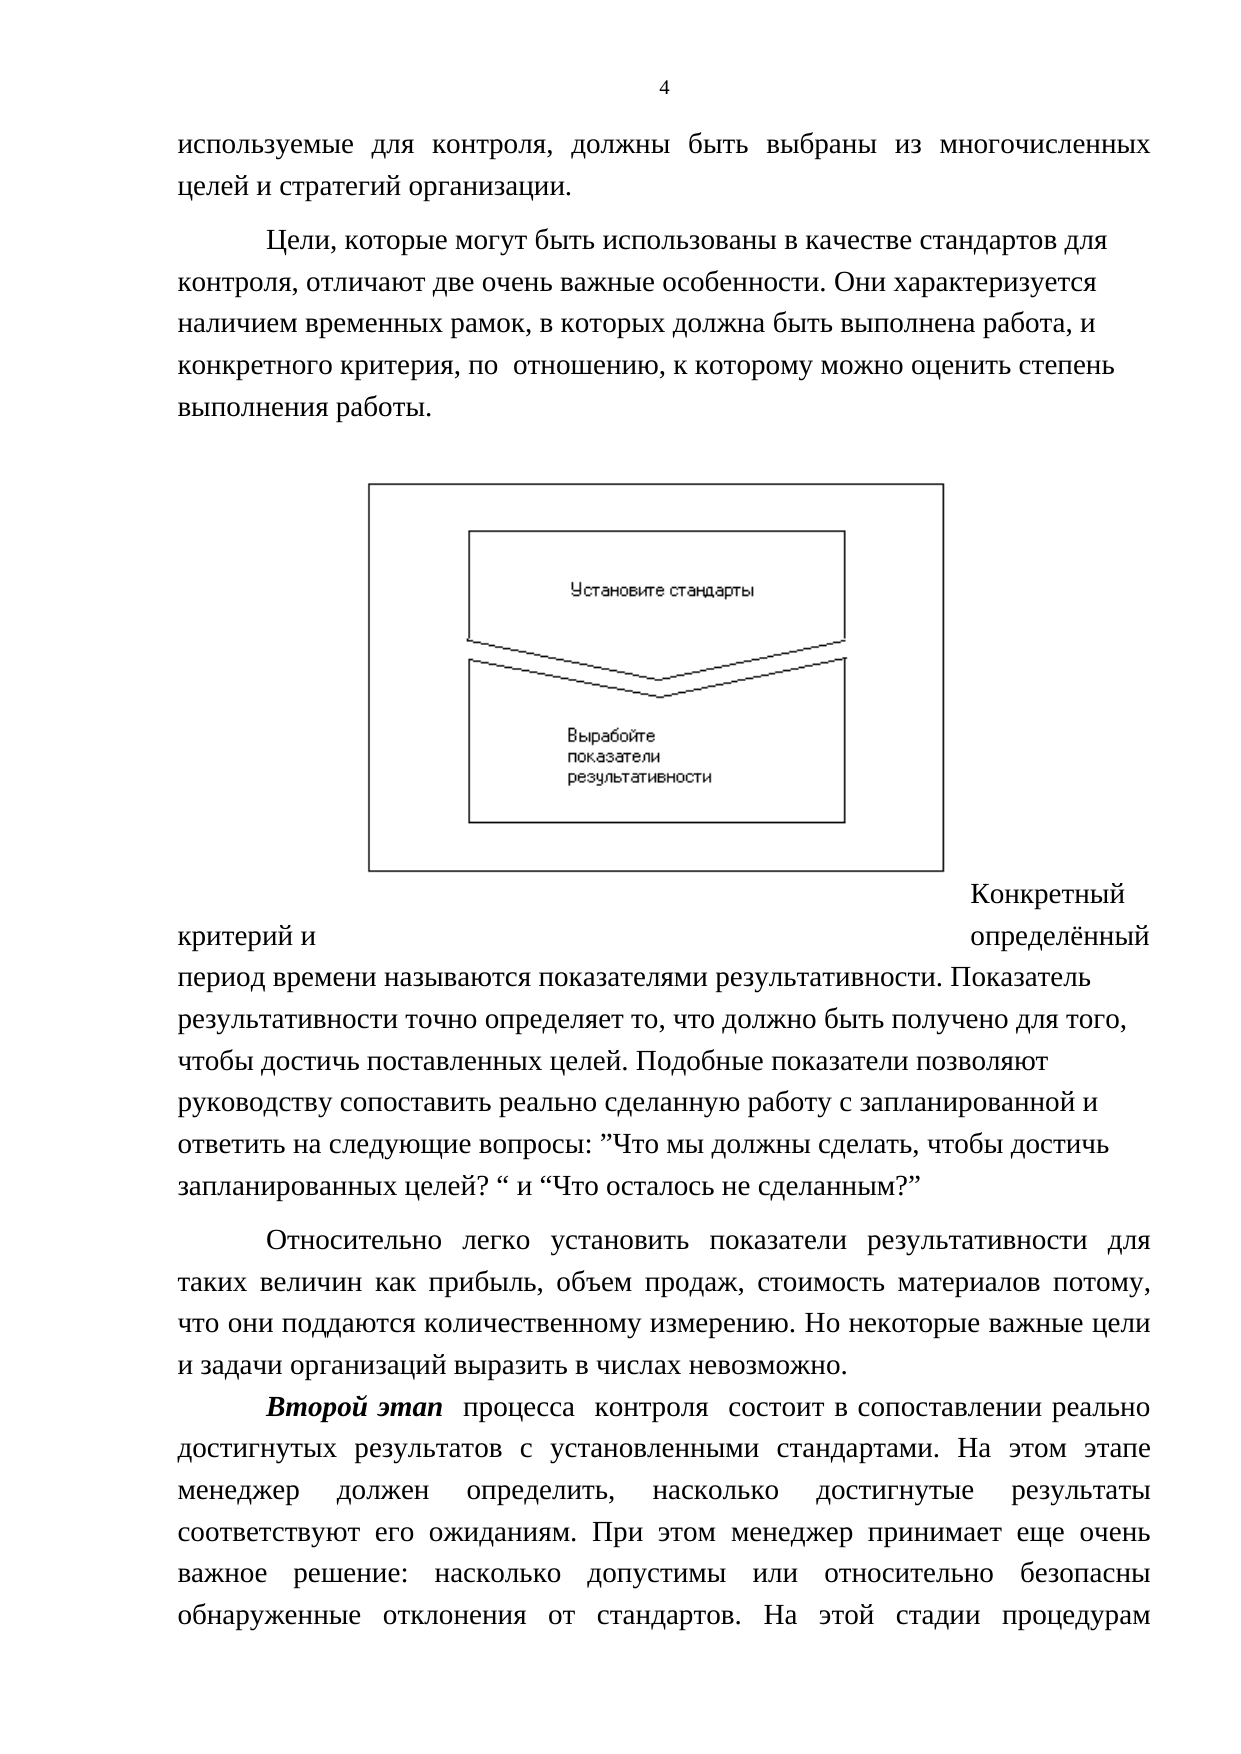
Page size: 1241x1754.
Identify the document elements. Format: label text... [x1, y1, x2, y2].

text Цели, которые могут быть использованы в качестве стандартов для контроля, отличают две очень важные особенности. Они характеризуется наличием временных рамок, в которых должна быть выполнена работа, и конкретного критерия, по отношению, к которому можно оценить степень выполнения работы. [177, 214, 1152, 422]
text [177, 118, 1152, 201]
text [177, 1381, 1152, 1631]
text Конкретный критерий и определённый период времени называются показателями результативности. Показатель результативности точно определяет то, что должно быть получено для того, чтобы достичь поставленных целей. Подобные показатели позволяют руководству сопоставить реально сделанную работу с запланированной и ответить на следующие вопросы: ”Что мы должны сделать, чтобы достичь запланированных целей? “ и “Что осталось не сделанным?” [177, 868, 1152, 1201]
text Относительно легко установить показатели результативности для таких величин как прибыль, объем продаж, стоимость материалов потому, что они поддаются количественному измерению. Но некоторые важные цели и задачи организаций выразить в числах невозможно. [177, 1214, 1152, 1381]
picture [345, 457, 971, 927]
